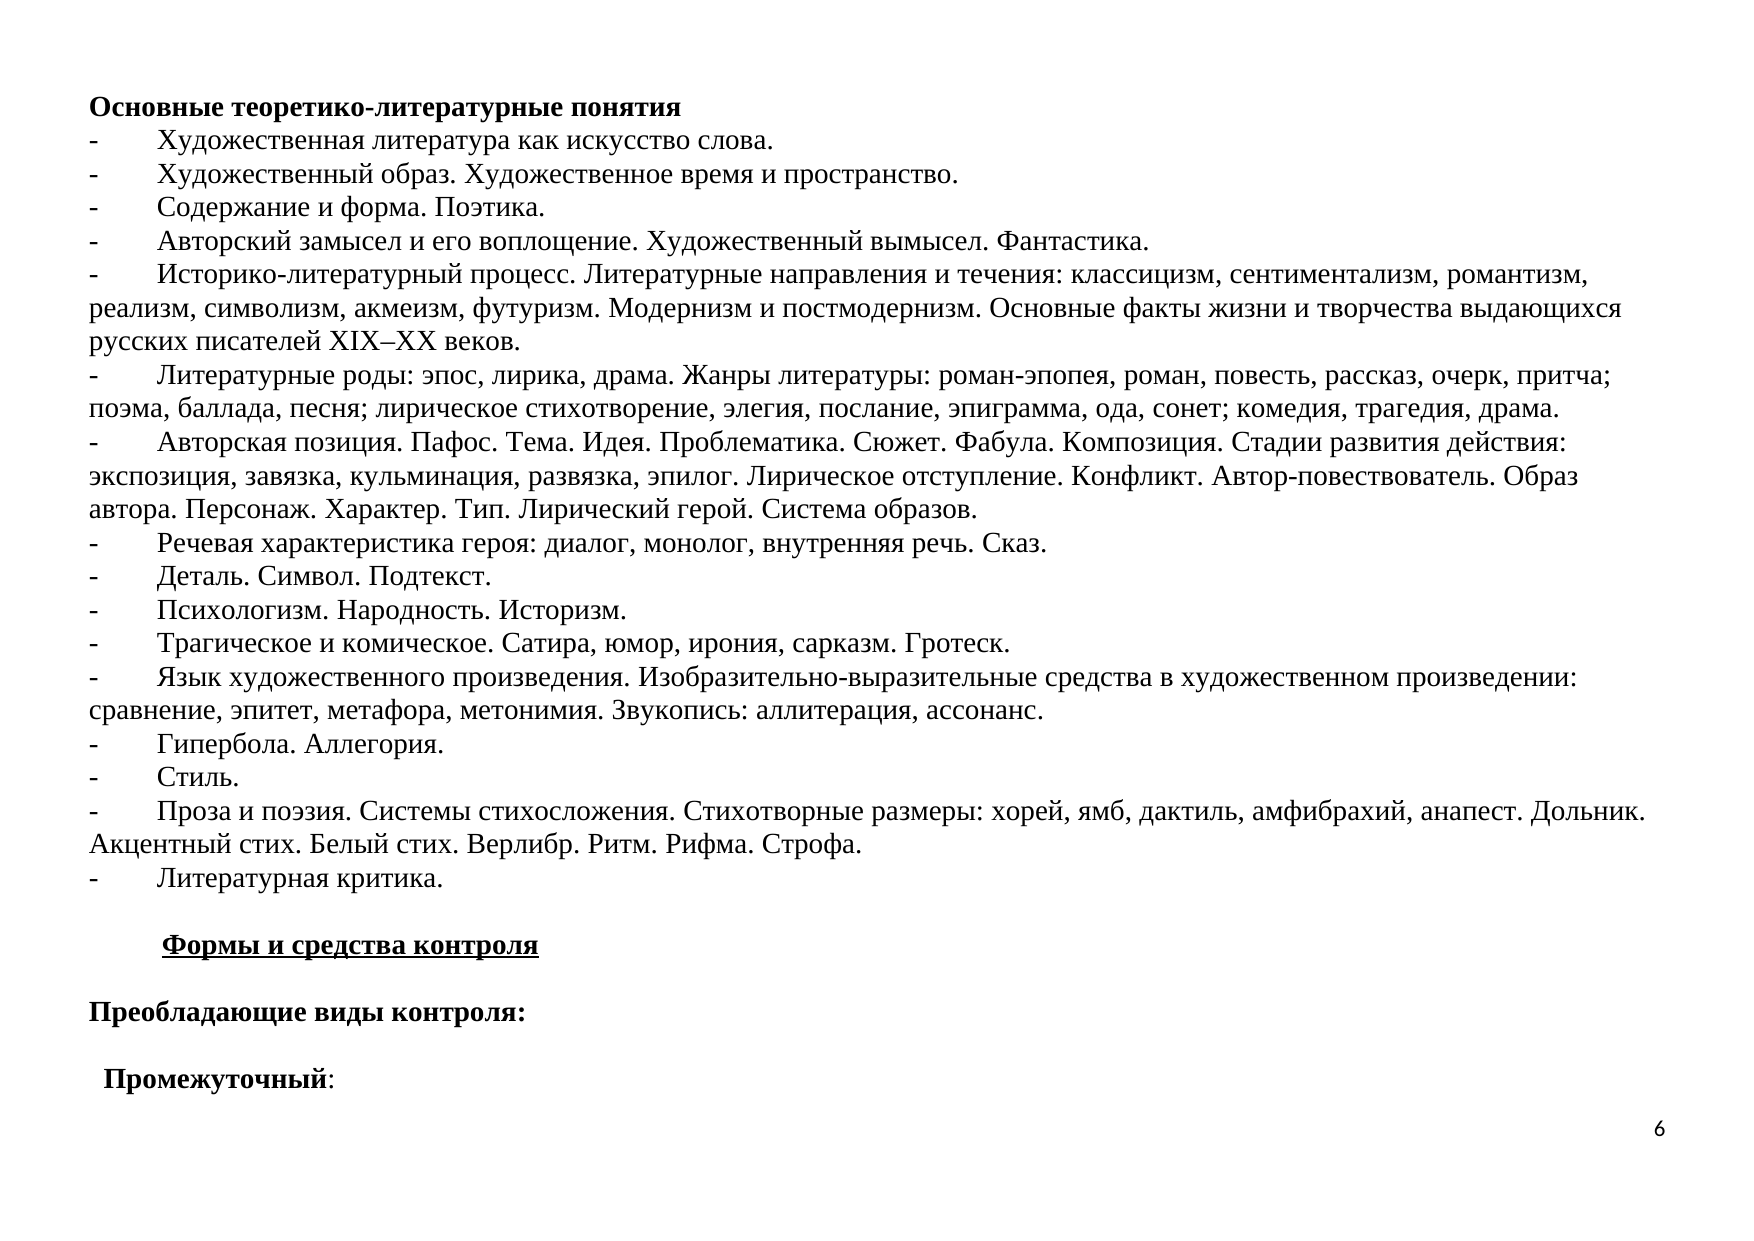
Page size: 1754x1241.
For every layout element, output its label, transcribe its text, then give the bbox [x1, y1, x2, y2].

text - Язык художественного произведения. Изобразительно-выразительные средства в художественном произведении: сравнение, эпитет, метафора, метонимия. Звукопись: аллитерация, ассонанс. [89, 659, 1665, 726]
text - Деталь. Символ. Подтекст. [89, 558, 1665, 592]
text Преобладающие виды контроля: [89, 994, 1665, 1028]
text - Гипербола. Аллегория. [89, 726, 1665, 759]
text Промежуточный: [89, 1061, 1665, 1095]
text - Литературная критика. [89, 860, 1665, 894]
text - Содержание и форма. Поэтика. [89, 189, 1665, 223]
text - Литературные роды: эпос, лирика, драма. Жанры литературы: роман-эпопея, роман, повесть, рассказ, очерк, притча; поэма, баллада, песня; лирическое стихотворение, элегия, послание, эпиграмма, ода, сонет; комедия, трагедия, драма. [89, 357, 1665, 424]
text - Художественная литература как искусство слова. [89, 122, 1665, 156]
text - Трагическое и комическое. Сатира, юмор, ирония, сарказм. Гротеск. [89, 625, 1665, 659]
text - Психологизм. Народность. Историзм. [89, 592, 1665, 625]
text - Авторский замысел и его воплощение. Художественный вымысел. Фантастика. [89, 223, 1665, 256]
text - Проза и поэзия. Системы стихосложения. Стихотворные размеры: хорей, ямб, дактиль, амфибрахий, анапест. Дольник. Акцентный стих. Белый стих. Верлибр. Ритм. Рифма. Строфа. [89, 793, 1665, 860]
text - Авторская позиция. Пафос. Тема. Идея. Проблематика. Сюжет. Фабула. Композиция. Стадии развития действия: экспозиция, завязка, кульминация, развязка, эпилог. Лирическое отступление. Конфликт. Автор-повествователь. Образ автора. Персонаж. Характер. Тип. Лирический герой. Система образов. [89, 424, 1665, 525]
text - Стиль. [89, 759, 1665, 793]
text - Историко-литературный процесс. Литературные направления и течения: классицизм, сентиментализм, романтизм, реализм, символизм, акмеизм, футуризм. Модернизм и постмодернизм. Основные факты жизни и творчества выдающихся русских писателей ХIХ–ХХ веков. [89, 256, 1665, 357]
text - Художественный образ. Художественное время и пространство. [89, 156, 1665, 189]
text - Речевая характеристика героя: диалог, монолог, внутренняя речь. Сказ. [89, 525, 1665, 558]
text Основные теоретико-литературные понятия [89, 89, 1665, 122]
text Формы и средства контроля [89, 927, 1665, 961]
